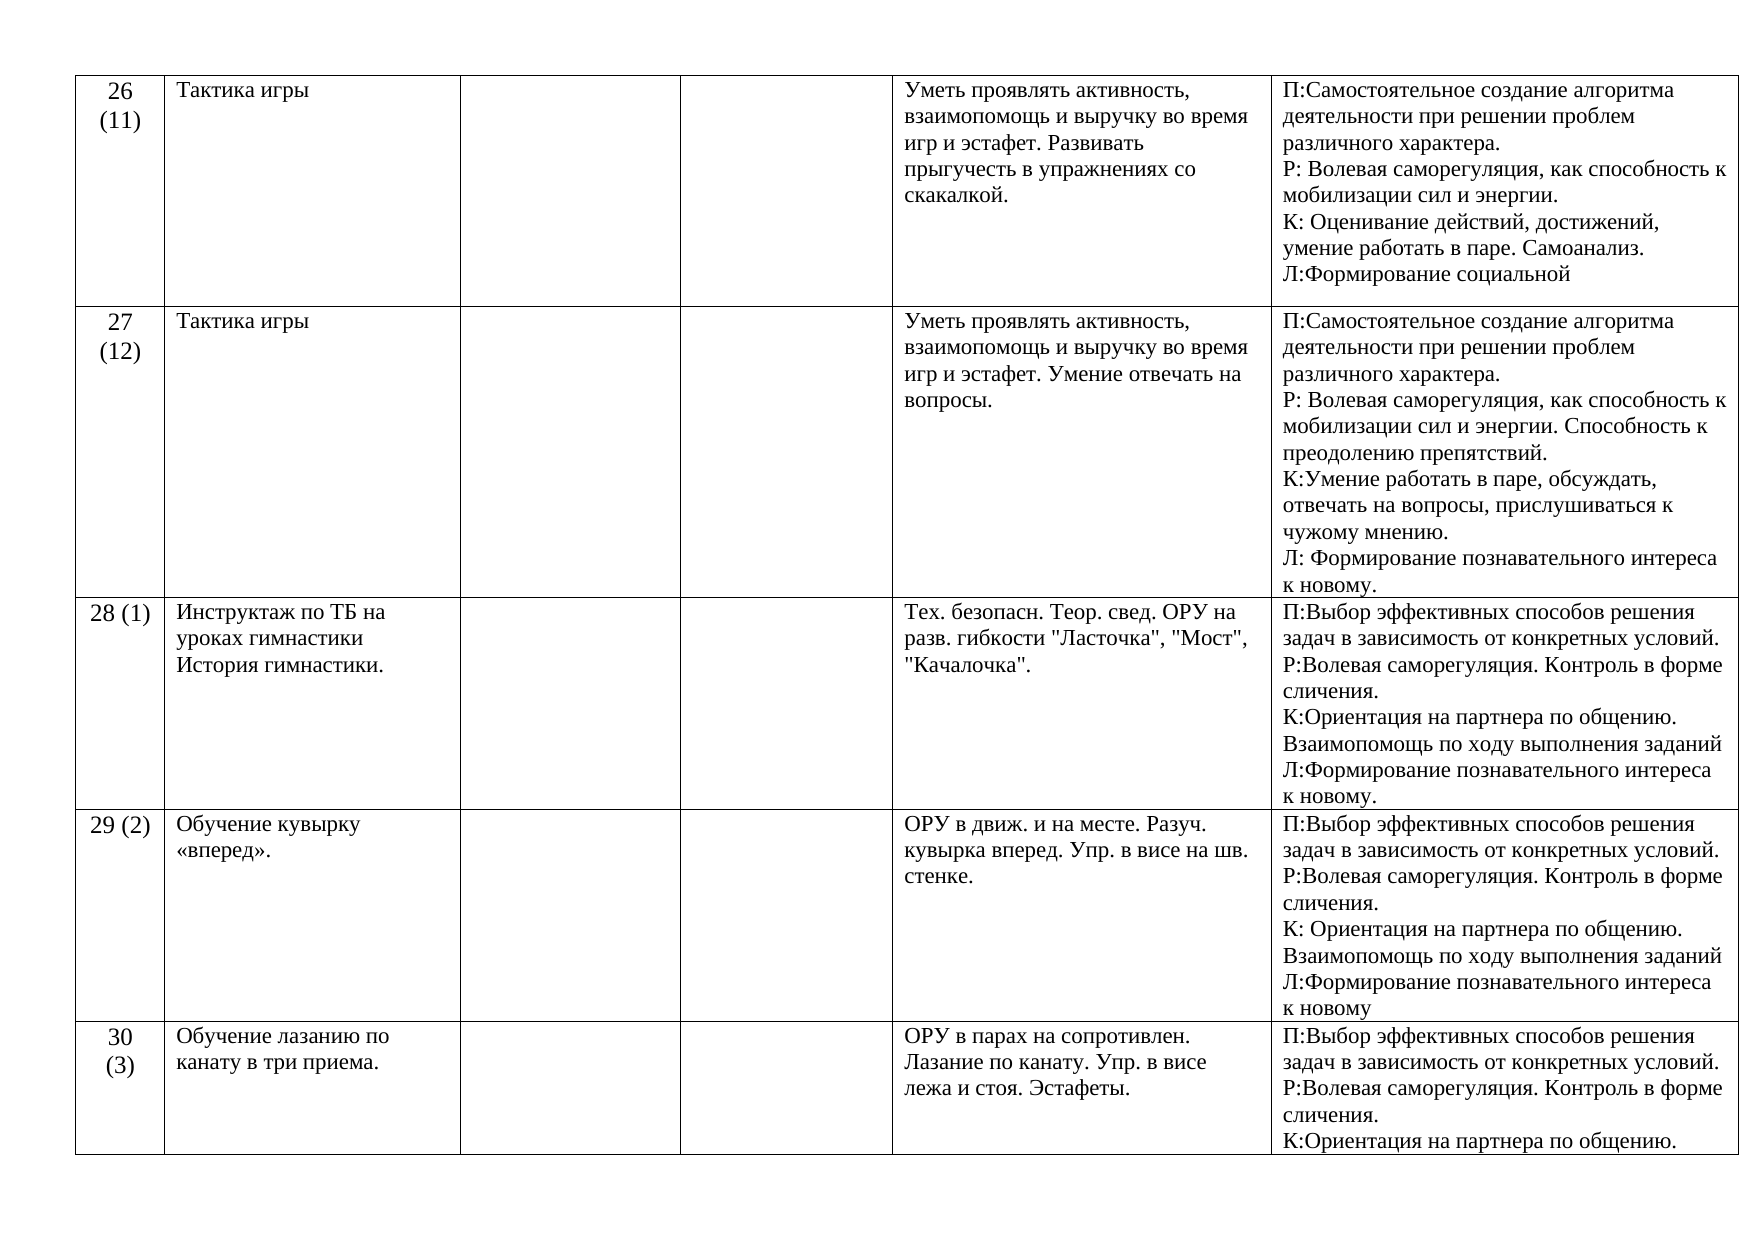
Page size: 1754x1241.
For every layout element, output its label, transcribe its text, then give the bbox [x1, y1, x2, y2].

table_cell 30 (3) [76, 1022, 164, 1153]
table_cell [681, 810, 892, 1021]
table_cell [893, 1022, 1271, 1153]
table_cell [165, 1022, 460, 1153]
table_cell Тактика игры [165, 76, 460, 306]
table_cell П:Самостоятельное создание алгоритма деятельности при решении проблем различного характера. Р: Волевая саморегуляция, как способность к мобилизации сил и энергии. Способность к преодолению препятствий. К:Умение работать в паре, обсуждать, отвечать на вопросы, прислушиваться к чужому мнению. Л: Формирование познавательного интереса к новому. [1272, 307, 1738, 597]
table_cell [461, 810, 680, 1021]
table_cell [681, 598, 892, 809]
table_cell [681, 76, 892, 306]
table_cell 26 (11) [76, 76, 164, 306]
table_cell Уметь проявлять активность, взаимопомощь и выручку во время игр и эстафет. Умение отвечать на вопросы. [893, 307, 1271, 597]
table_cell [461, 1022, 680, 1153]
table_cell [461, 76, 680, 306]
table_cell [681, 1022, 892, 1153]
table_cell 27 (12) [76, 307, 164, 597]
table_cell Инструктаж по ТБ на уроках гимнастики История гимнастики. [165, 598, 460, 809]
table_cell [1272, 1022, 1738, 1153]
table_cell Тех. безопасн. Теор. свед. ОРУ на разв. гибкости "Ласточка", "Мост", "Качалочка". [893, 598, 1271, 809]
table_cell [461, 307, 680, 597]
table_cell П:Самостоятельное создание алгоритма деятельности при решении проблем различного характера. Р: Волевая саморегуляция, как способность к мобилизации сил и энергии. К: Оценивание действий, достижений, умение работать в паре. Самоанализ. Л:Формирование социальной [1272, 76, 1738, 306]
table_cell Уметь проявлять активность, взаимопомощь и выручку во время игр и эстафет. Развивать прыгучесть в упражнениях со скакалкой. [893, 76, 1271, 306]
table_cell 28 (1) [76, 598, 164, 809]
table_cell [461, 598, 680, 809]
table_cell Обучение кувырку «вперед». [165, 810, 460, 1021]
table_cell Тактика игры [165, 307, 460, 597]
table_cell 29 (2) [76, 810, 164, 1021]
table_cell ОРУ в движ. и на месте. Разуч. кувырка вперед. Упр. в висе на шв. стенке. [893, 810, 1271, 1021]
table_cell [681, 307, 892, 597]
